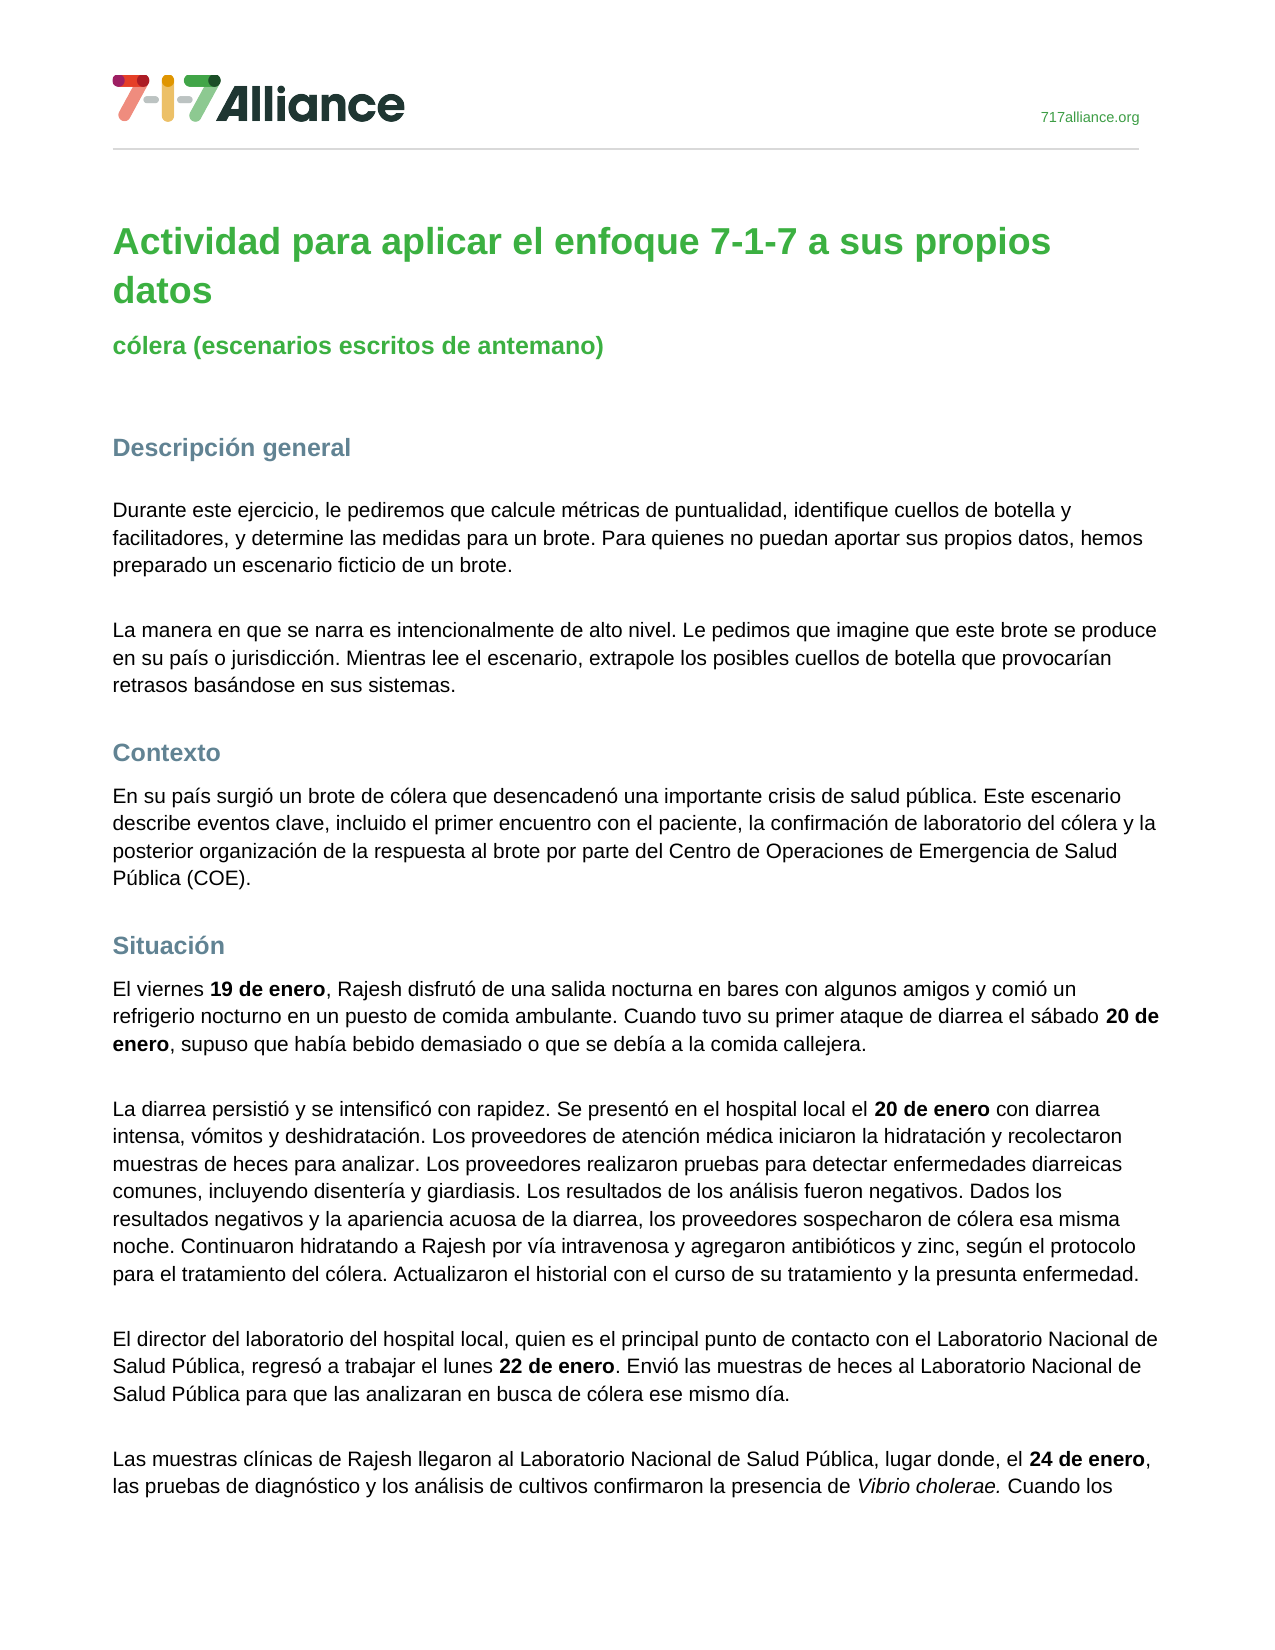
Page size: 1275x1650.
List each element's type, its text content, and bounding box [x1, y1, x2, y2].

text cólera (escenarios escritos de antemano) [112, 331, 1162, 359]
text El viernes 19 de enero, Rajesh disfrutó de una salida nocturna en bares con algunos amigos y comió un refrigerio nocturno en un puesto de comida ambulante. Cuando tuvo su primer ataque de diarrea el sábado 20 de enero, supuso que había bebido demasiado o que se debía a la comida callejera. [112, 976, 1162, 1055]
text Actividad para aplicar el enfoque 7-1-7 a sus propios datos [112, 219, 1162, 312]
text La manera en que se narra es intencionalmente de alto nivel. Le pedimos que imagine que este brote se produce en su país o jurisdicción. Mientras lee el escenario, extrapole los posibles cuellos de botella que provocarían retrasos basándose en sus sistemas. [112, 618, 1162, 697]
picture [112, 75, 405, 122]
text Descripción general Durante este ejercicio, le pediremos que calcule métricas de puntualidad, identifique cuellos de botella y facilitadores, y determine las medidas para un brote. Para quienes no puedan aportar sus propios datos, hemos preparado un escenario ficticio de un brote. [112, 401, 1162, 577]
text Situación [112, 931, 1162, 960]
text En su país surgió un brote de cólera que desencadenó una importante crisis de salud pública. Este escenario describe eventos clave, incluido el primer encuentro con el paciente, la confirmación de laboratorio del cólera y la posterior organización de la respuesta al brote por parte del Centro de Operaciones de Emergencia de Salud Pública (COE). [112, 783, 1162, 890]
text El director del laboratorio del hospital local, quien es el principal punto de contacto con el Laboratorio Nacional de Salud Pública, regresó a trabajar el lunes 22 de enero. Envió las muestras de heces al Laboratorio Nacional de Salud Pública para que las analizaran en busca de cólera ese mismo día. [112, 1326, 1162, 1405]
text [112, 1446, 1162, 1498]
text Contexto [112, 738, 1162, 767]
text La diarrea persistió y se intensificó con rapidez. Se presentó en el hospital local el 20 de enero con diarrea intensa, vómitos y deshidratación. Los proveedores de atención médica iniciaron la hidratación y recolectaron muestras de heces para analizar. Los proveedores realizaron pruebas para detectar enfermedades diarreicas comunes, incluyendo disentería y giardiasis. Los resultados de los análisis fueron negativos. Dados los resultados negativos y la apariencia acuosa de la diarrea, los proveedores sospecharon de cólera esa misma noche. Continuaron hidratando a Rajesh por vía intravenosa y agregaron antibióticos y zinc, según el protocolo para el tratamiento del cólera. Actualizaron el historial con el curso de su tratamiento y la presunta enfermedad. [112, 1096, 1162, 1285]
